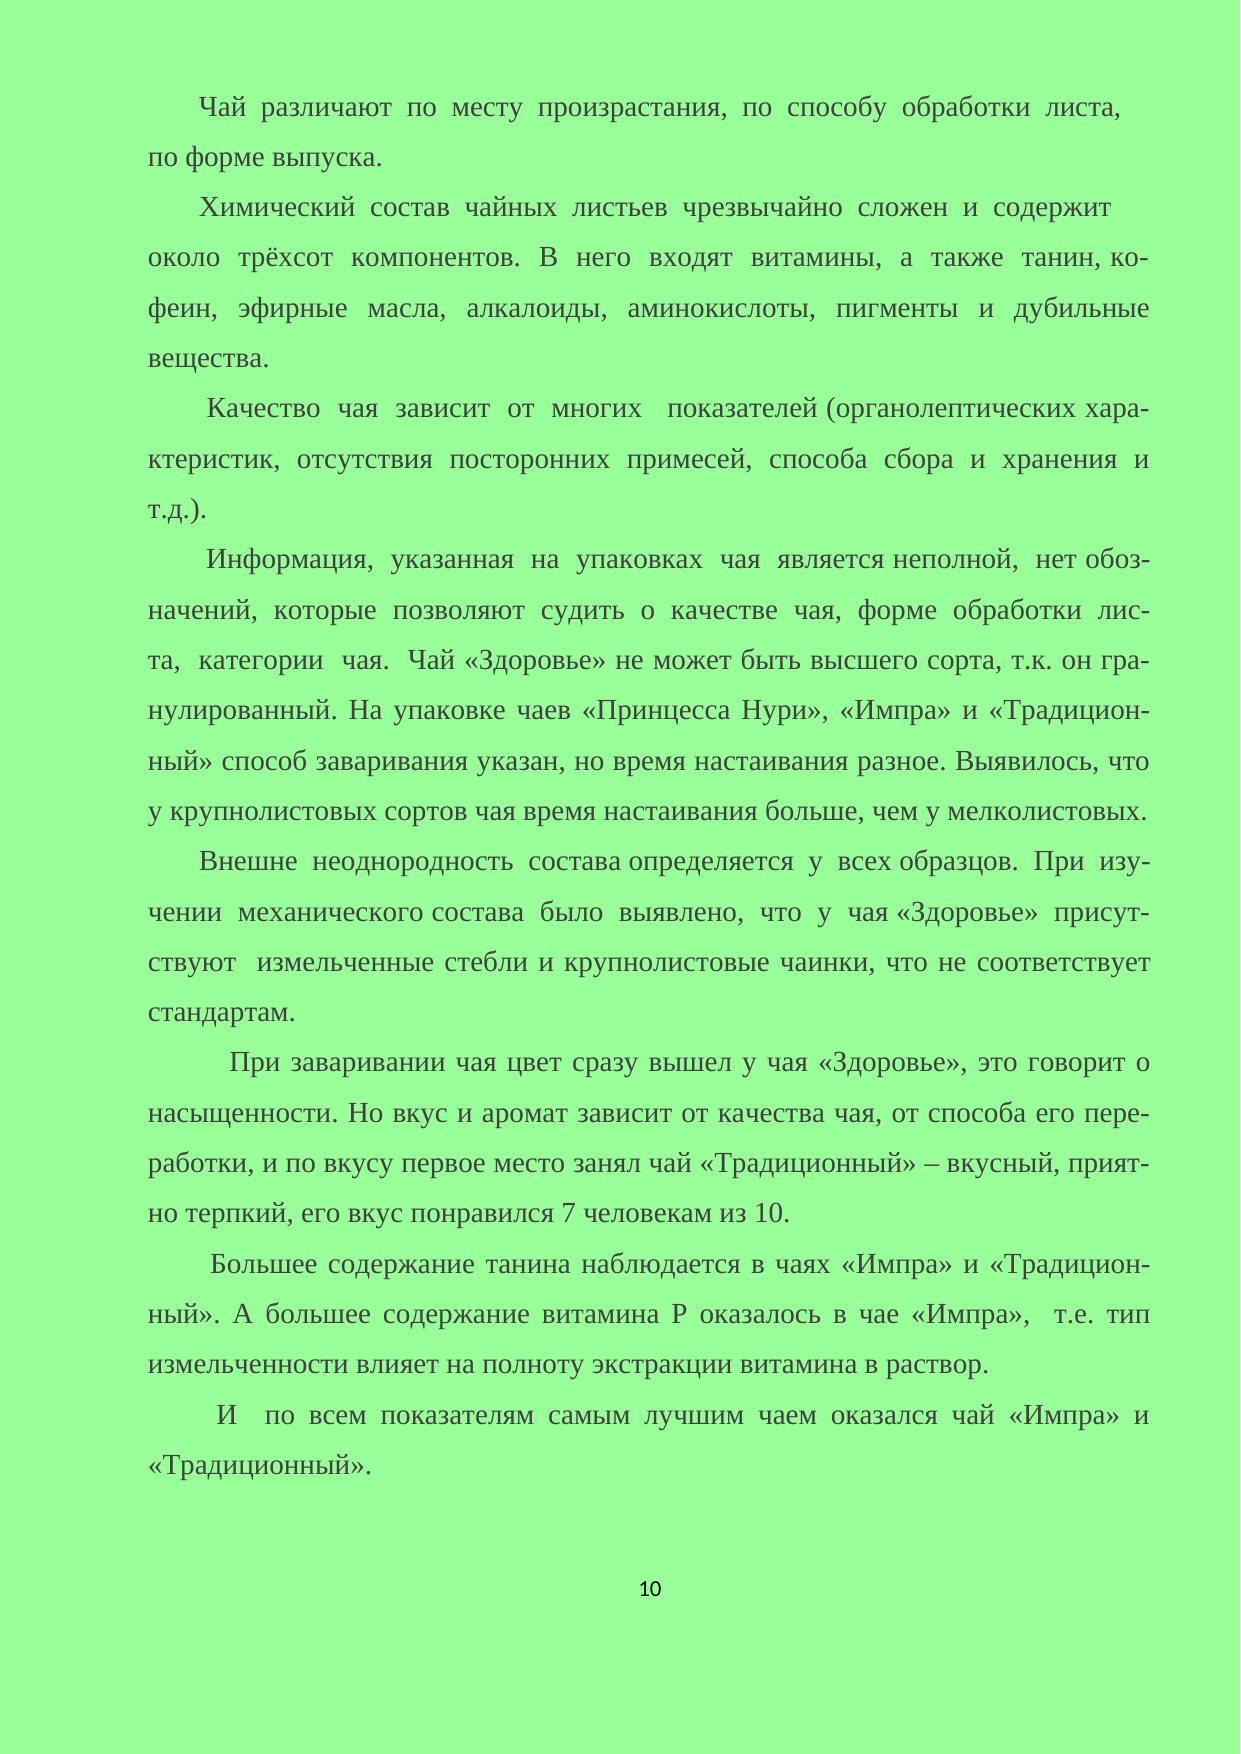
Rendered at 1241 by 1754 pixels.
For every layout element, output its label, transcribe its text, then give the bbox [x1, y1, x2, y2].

text Информация, указанная на упаковках чая является неполной, нет обоз-начений, которые позволяют судить о качестве чая, форме обработки лис-та, категории чая. Чай «Здоровье» не может быть высшего сорта, т.к. он гра-нулированный. На упаковке чаев «Принцесса Нури», «Импра» и «Традицион-ный» способ заваривания указан, но время настаивания разное. Выявилось, что у крупнолистовых сортов чая время настаивания больше, чем у мелколистовых. [148, 541, 1152, 827]
text Чай различают по месту произрастания, по способу обработки листа, [148, 89, 1152, 122]
text около трёхсот компонентов. В него входят витамины, а также танин, ко-феин, эфирные масла, алкалоиды, аминокислоты, пигменты и дубильные вещества. [148, 239, 1152, 374]
text Большее содержание танина наблюдается в чаях «Импра» и «Традицион-ный». А большее содержание витамина Р оказалось в чае «Импра», т.е. тип измельченности влияет на полноту экстракции витамина в раствор. [148, 1246, 1152, 1380]
text И по всем показателям самым лучшим чаем оказался чай «Импра» и «Традиционный». [148, 1397, 1152, 1481]
text Качество чая зависит от многих показателей (органолептических хара-ктеристик, отсутствия посторонних примесей, способа сбора и хранения и т.д.). [148, 391, 1152, 525]
text Химический состав чайных листьев чрезвычайно сложен и содержит [148, 189, 1152, 223]
text При заваривании чая цвет сразу вышел у чая «Здоровье», это говорит о насыщенности. Но вкус и аромат зависит от качества чая, от способа его пере-работки, и по вкусу первое место занял чай «Традиционный» – вкусный, прият-но терпкий, его вкус понравился 7 человекам из 10. [148, 1044, 1152, 1229]
text по форме выпуска. [148, 139, 1152, 172]
text Внешне неоднородность состава определяется у всех образцов. При изу-чении механического состава было выявлено, что у чая «Здоровье» присут-ствуют измельченные стебли и крупнолистовые чаинки, что не соответствует стандартам. [148, 843, 1152, 1028]
